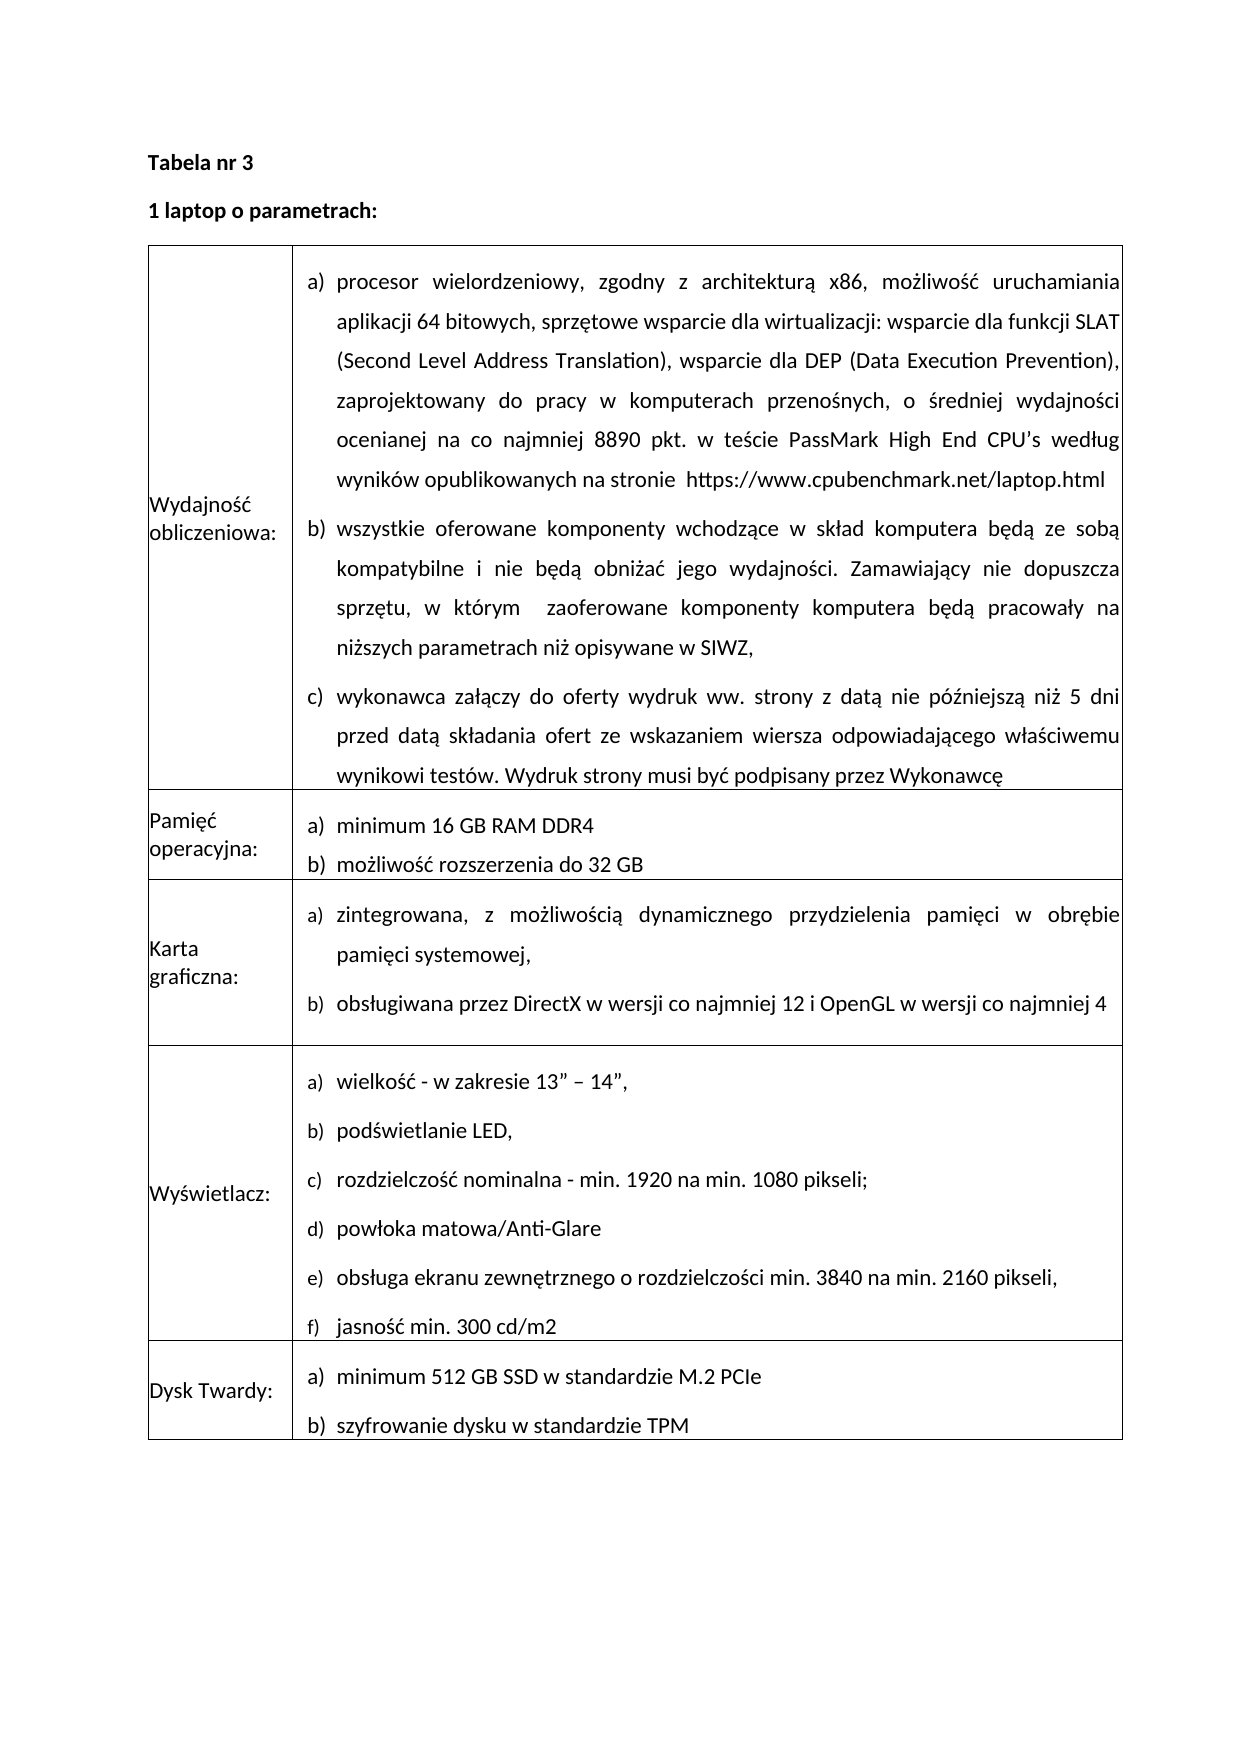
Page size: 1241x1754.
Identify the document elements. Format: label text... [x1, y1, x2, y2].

table_cell Pamięć operacyjna: [149, 790, 292, 879]
table_header procesor wielordzeniowy, zgodny z architekturą x86, możliwość uruchamiania aplikacji 64 bitowych, sprzętowe wsparcie dla wirtualizacji: wsparcie dla funkcji SLAT (Second Level Address Translation), wsparcie dla DEP (Data Execution Prevention), zaprojektowany do pracy w komputerach przenośnych, o średniej wydajności ocenianej na co najmniej 8890 pkt. w teście PassMark High End CPU’s według wyników opublikowanych na stronie https://www.cpubenchmark.net/laptop.html wszystkie oferowane komponenty wchodzące w skład komputera będą ze sobą kompatybilne i nie będą obniżać jego wydajności. Zamawiający nie dopuszcza sprzętu, w którym zaoferowane komponenty komputera będą pracowały na niższych parametrach niż opisywane w SIWZ, wykonawca załączy do oferty wydruk ww. strony z datą nie późniejszą niż 5 dni przed datą składania ofert ze wskazaniem wiersza odpowiadającego właściwemu wynikowi testów. Wydruk strony musi być podpisany przez Wykonawcę [293, 246, 1122, 789]
table_cell Karta graficzna: [149, 880, 292, 1045]
table_cell minimum 16 GB RAM DDR4 możliwość rozszerzenia do 32 GB [293, 790, 1122, 879]
text Tabela nr 3 [148, 148, 1093, 176]
table_cell zintegrowana, z możliwością dynamicznego przydzielenia pamięci w obrębie pamięci systemowej, obsługiwana przez DirectX w wersji co najmniej 12 i OpenGL w wersji co najmniej 4 [293, 880, 1122, 1045]
text 1 laptop o parametrach: [148, 196, 1093, 224]
table_cell minimum 512 GB SSD w standardzie M.2 PCIe szyfrowanie dysku w standardzie TPM [293, 1341, 1122, 1439]
table_cell Wyświetlacz: [149, 1046, 292, 1340]
table_header Wydajność obliczeniowa: [149, 246, 292, 789]
table_cell Dysk Twardy: [149, 1341, 292, 1439]
table_cell wielkość - w zakresie 13” – 14”, podświetlanie LED, rozdzielczość nominalna - min. 1920 na min. 1080 pikseli; powłoka matowa/Anti-Glare obsługa ekranu zewnętrznego o rozdzielczości min. 3840 na min. 2160 pikseli, jasność min. 300 cd/m2 [293, 1046, 1122, 1340]
